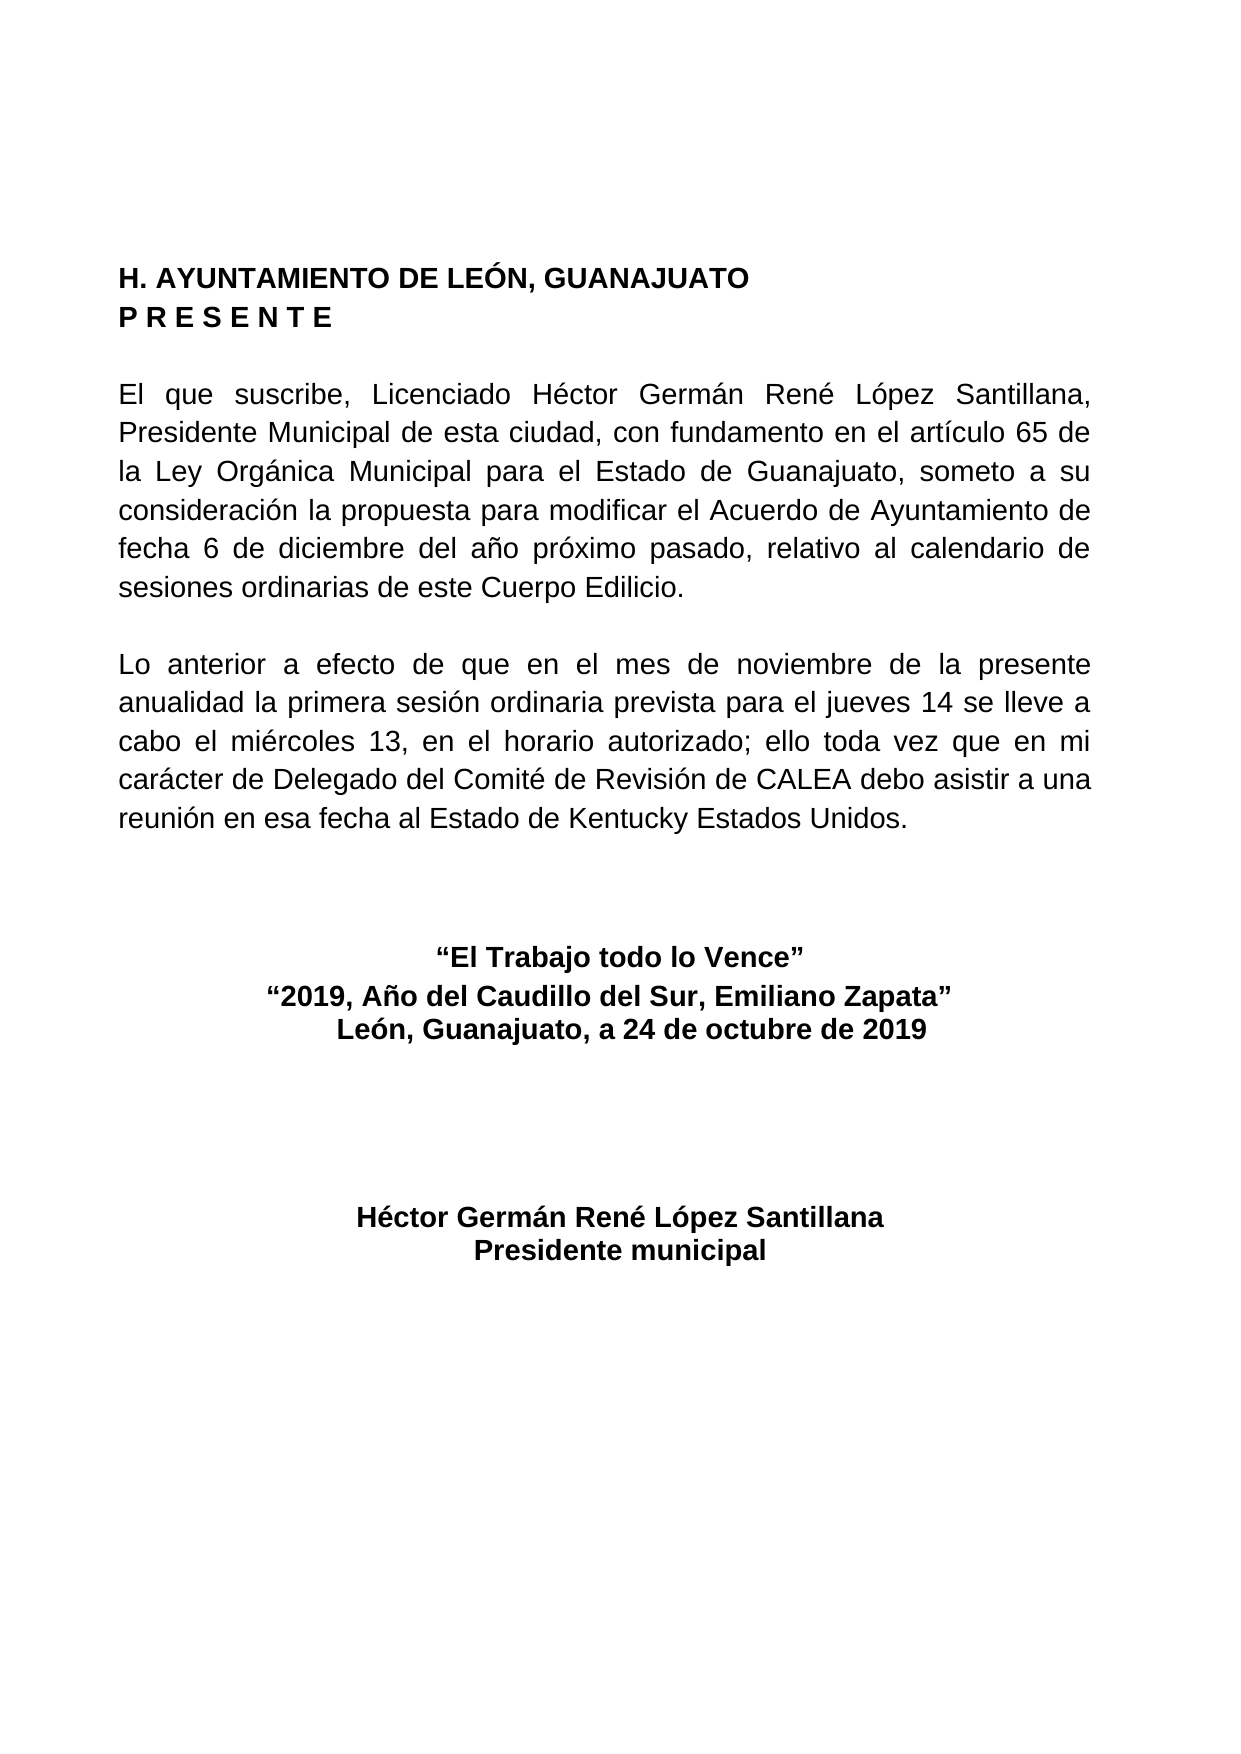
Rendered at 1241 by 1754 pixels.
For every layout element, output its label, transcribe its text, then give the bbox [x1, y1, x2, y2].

text Lo anterior a efecto de que en el mes de noviembre de la presente anualidad la primera sesión ordinaria prevista para el jueves 14 se lleve a cabo el miércoles 13, en el horario autorizado; ello toda vez que en mi carácter de Delegado del Comité de Revisión de CALEA debo asistir a una reunión en esa fecha al Estado de Kentucky Estados Unidos. [118, 647, 1093, 834]
text León, Guanajuato, a 24 de octubre de 2019 [177, 1012, 1087, 1046]
text “El Trabajo todo lo Vence” [177, 940, 1063, 973]
text H. AYUNTAMIENTO DE LEÓN, GUANAJUATO [118, 261, 1063, 295]
text Héctor Germán René López Santillana [177, 1200, 1063, 1233]
text El que suscribe, Licenciado Héctor Germán René López Santillana, Presidente Municipal de esta ciudad, con fundamento en el artículo 65 de la Ley Orgánica Municipal para el Estado de Guanajuato, someto a su consideración la propuesta para modificar el Acuerdo de Ayuntamiento de fecha 6 de diciembre del año próximo pasado, relativo al calendario de sesiones ordinarias de este Cuerpo Edilicio. [118, 377, 1093, 603]
text Presidente municipal [177, 1233, 1063, 1267]
text P R E S E N T E [118, 300, 1063, 333]
text “2019, Año del Caudillo del Sur, Emiliano Zapata” [148, 978, 1063, 1012]
